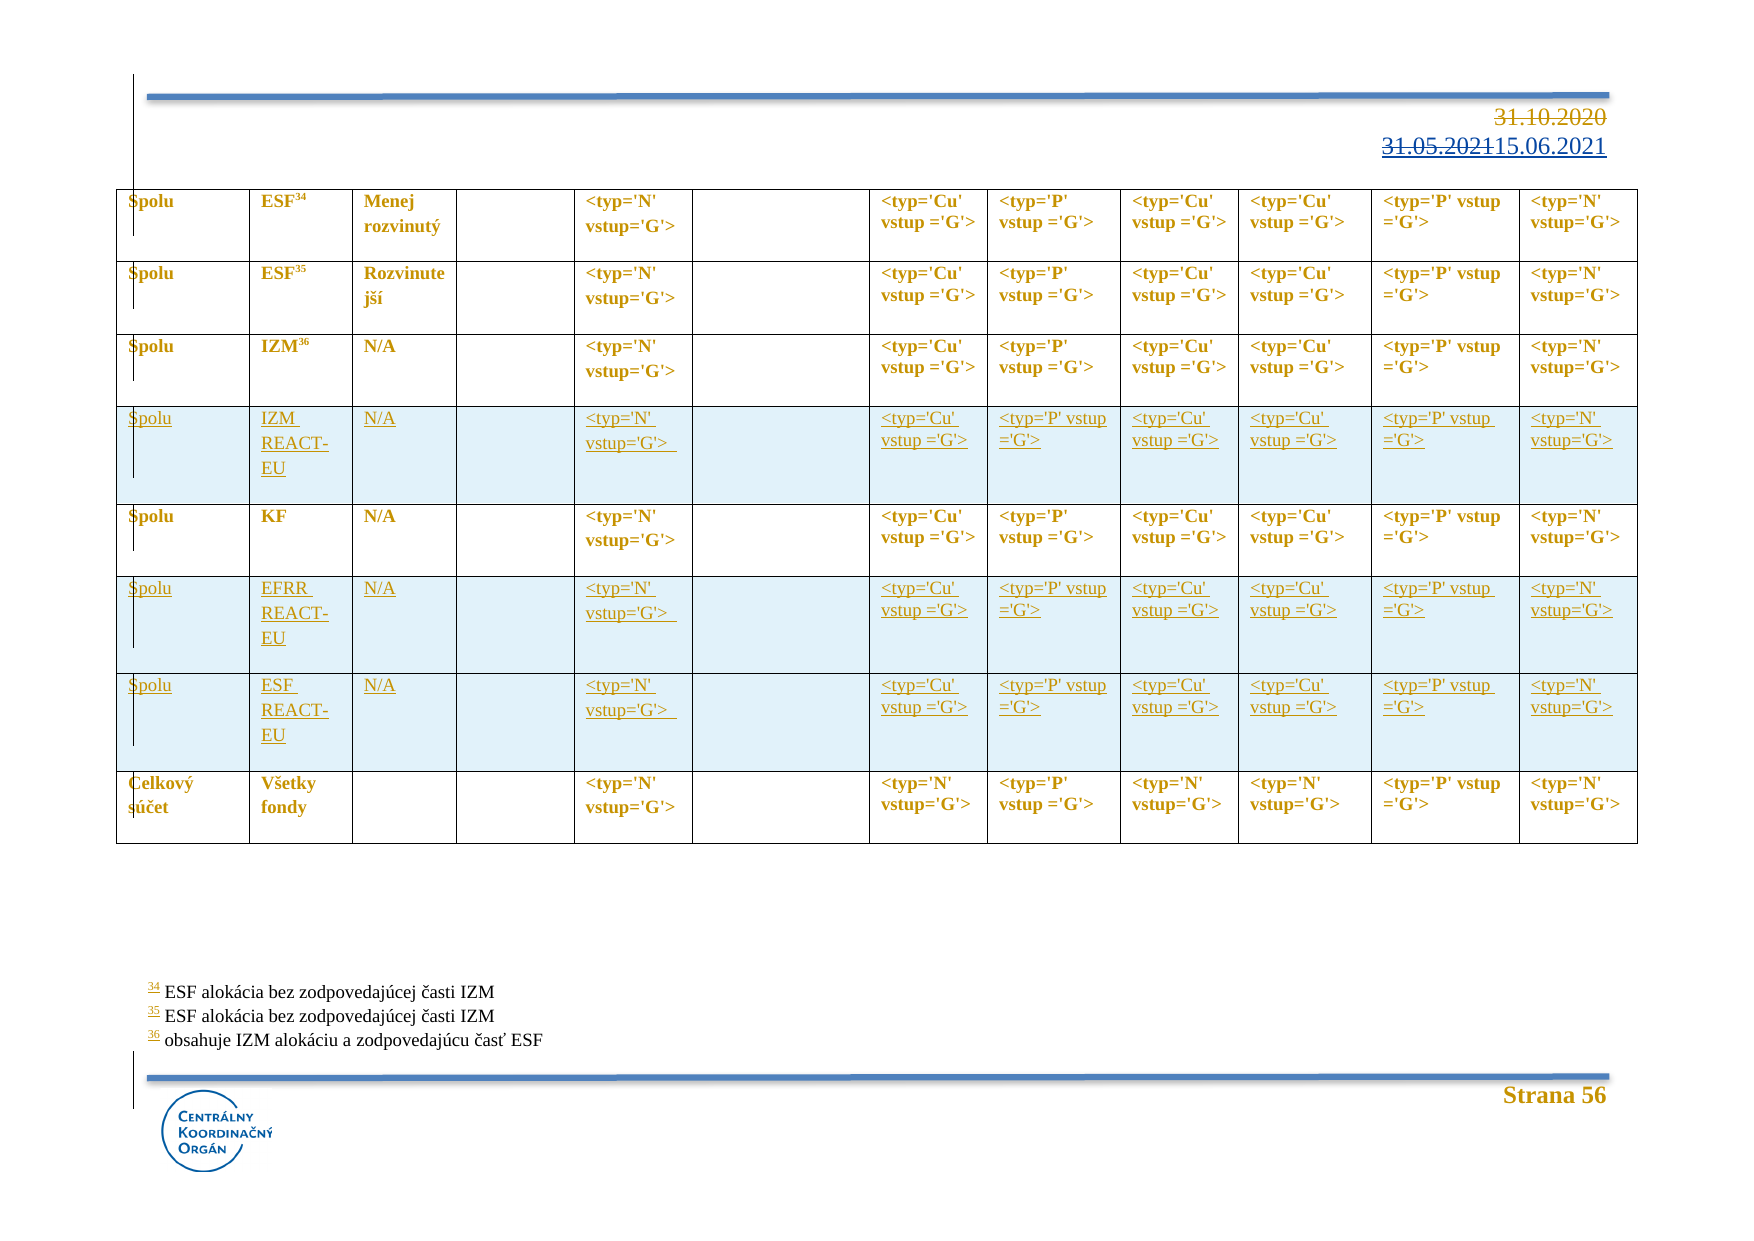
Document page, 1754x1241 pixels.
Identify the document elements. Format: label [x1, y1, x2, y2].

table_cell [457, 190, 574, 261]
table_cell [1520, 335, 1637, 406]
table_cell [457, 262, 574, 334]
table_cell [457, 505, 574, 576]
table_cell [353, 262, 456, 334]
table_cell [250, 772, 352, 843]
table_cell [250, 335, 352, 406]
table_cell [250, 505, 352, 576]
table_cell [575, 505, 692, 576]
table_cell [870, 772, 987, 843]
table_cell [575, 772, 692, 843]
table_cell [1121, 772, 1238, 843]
picture [159, 1088, 272, 1171]
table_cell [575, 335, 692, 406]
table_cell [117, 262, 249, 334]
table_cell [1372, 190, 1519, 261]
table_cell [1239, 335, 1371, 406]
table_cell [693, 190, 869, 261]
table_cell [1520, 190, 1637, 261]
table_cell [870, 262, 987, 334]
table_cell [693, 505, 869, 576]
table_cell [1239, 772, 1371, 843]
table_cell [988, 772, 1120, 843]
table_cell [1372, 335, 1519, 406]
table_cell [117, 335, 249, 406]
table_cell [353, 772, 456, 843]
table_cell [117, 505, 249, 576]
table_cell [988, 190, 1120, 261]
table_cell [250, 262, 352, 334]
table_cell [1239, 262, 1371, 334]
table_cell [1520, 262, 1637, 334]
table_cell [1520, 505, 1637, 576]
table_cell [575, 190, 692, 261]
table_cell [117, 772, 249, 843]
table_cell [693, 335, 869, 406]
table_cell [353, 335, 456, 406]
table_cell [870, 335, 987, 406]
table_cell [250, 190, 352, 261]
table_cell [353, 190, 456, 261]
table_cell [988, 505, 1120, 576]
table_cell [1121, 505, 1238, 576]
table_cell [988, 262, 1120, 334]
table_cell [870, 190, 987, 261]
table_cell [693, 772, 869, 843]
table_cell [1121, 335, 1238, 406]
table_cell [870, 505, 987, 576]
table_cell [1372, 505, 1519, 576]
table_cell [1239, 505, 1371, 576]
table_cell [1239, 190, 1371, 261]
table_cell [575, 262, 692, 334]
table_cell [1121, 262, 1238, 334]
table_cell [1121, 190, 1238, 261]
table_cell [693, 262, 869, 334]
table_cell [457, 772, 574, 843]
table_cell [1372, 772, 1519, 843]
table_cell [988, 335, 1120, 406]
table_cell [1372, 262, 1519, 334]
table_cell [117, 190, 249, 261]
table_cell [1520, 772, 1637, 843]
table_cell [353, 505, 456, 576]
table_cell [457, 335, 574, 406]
